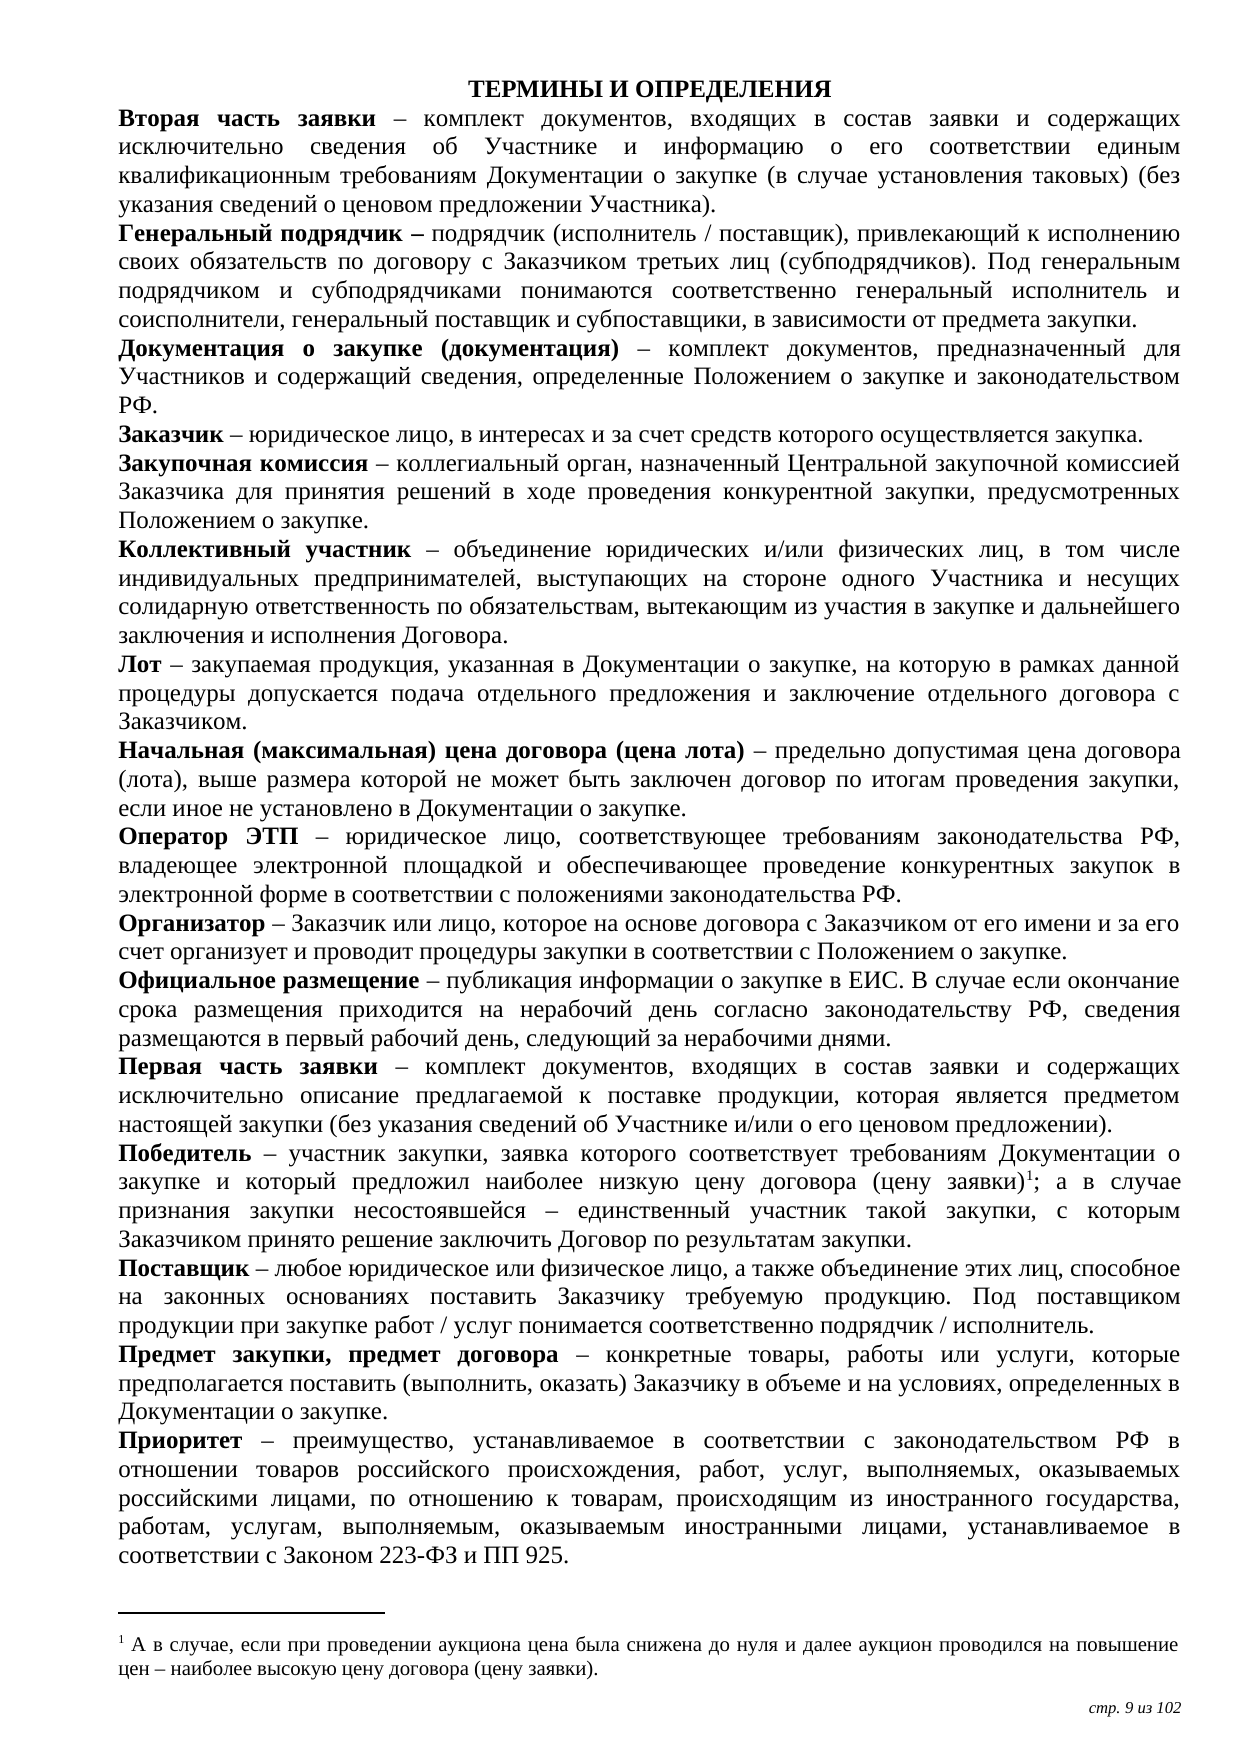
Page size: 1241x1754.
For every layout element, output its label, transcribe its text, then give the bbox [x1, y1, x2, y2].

text Первая часть заявки – комплект документов, входящих в состав заявки и содержащих исключительно описание предлагаемой к поставке продукции, которая является предметом настоящей закупки (без указания сведений об Участнике и/или о его ценовом предложении). [118, 1051, 1181, 1138]
text Предмет закупки, предмет договора – конкретные товары, работы или услуги, которые предполагается поставить (выполнить, оказать) Заказчику в объеме и на условиях, определенных в Документации о закупке. [118, 1339, 1181, 1425]
text Победитель – участник закупки, заявка которого соответствует требованиям Документации о закупке и который предложил наиболее низкую цену договора (цену заявки); а в случае признания закупки несостоявшейся – единственный участник такой закупки, с которым Заказчиком принято решение заключить Договор по результатам закупки. [118, 1138, 1181, 1253]
text Закупочная комиссия – коллегиальный орган, назначенный Центральной закупочной комиссией Заказчика для принятия решений в ходе проведения конкурентной закупки, предусмотренных Положением о закупке. [118, 448, 1181, 534]
text Организатор – Заказчик или лицо, которое на основе договора с Заказчиком от его имени и за его счет организует и проводит процедуры закупки в соответствии с Положением о закупке. [118, 908, 1181, 965]
subtitle ТЕРМИНЫ И ОПРЕДЕЛЕНИЯ [118, 74, 1181, 103]
text Официальное размещение – публикация информации о закупке в ЕИС. В случае если окончание срока размещения приходится на нерабочий день согласно законодательству РФ, сведения размещаются в первый рабочий день, следующий за нерабочими днями. [118, 965, 1181, 1051]
text Начальная (максимальная) цена договора (цена лота) – предельно допустимая цена договора (лота), выше размера которой не может быть заключен договор по итогам проведения закупки, если иное не установлено в Документации о закупке. [118, 735, 1181, 821]
text Заказчик – юридическое лицо, в интересах и за счет средств которого осуществляется закупка. [118, 419, 1181, 448]
text Оператор ЭТП – юридическое лицо, соответствующее требованиям законодательства РФ, владеющее электронной площадкой и обеспечивающее проведение конкурентных закупок в электронной форме в соответствии с положениями законодательства РФ. [118, 821, 1181, 908]
text Документация о закупке (документация) – комплект документов, предназначенный для Участников и содержащий сведения, определенные Положением о закупке и законодательством РФ. [118, 333, 1181, 419]
text Коллективный участник – объединение юридических и/или физических лиц, в том числе индивидуальных предпринимателей, выступающих на стороне одного Участника и несущих солидарную ответственность по обязательствам, вытекающим из участия в закупке и дальнейшего заключения и исполнения Договора. [118, 534, 1181, 649]
text Поставщик – любое юридическое или физическое лицо, а также объединение этих лиц, способное на законных основаниях поставить Заказчику требуемую продукцию. Под поставщиком продукции при закупке работ / услуг понимается соответственно подрядчик / исполнитель. [118, 1253, 1181, 1339]
text Вторая часть заявки – комплект документов, входящих в состав заявки и содержащих исключительно сведения об Участнике и информацию о его соответствии единым квалификационным требованиям Документации о закупке (в случае установления таковых) (без указания сведений о ценовом предложении Участника). [118, 103, 1181, 218]
text Генеральный подрядчик – подрядчик (исполнитель / поставщик), привлекающий к исполнению своих обязательств по договору с Заказчиком третьих лиц (субподрядчиков). Под генеральным подрядчиком и субподрядчиками понимаются соответственно генеральный исполнитель и соисполнители, генеральный поставщик и субпоставщики, в зависимости от предмета закупки. [118, 218, 1181, 333]
text Приоритет – преимущество, устанавливаемое в соответствии с законодательством РФ в отношении товаров российского происхождения, работ, услуг, выполняемых, оказываемых российскими лицами, по отношению к товарам, происходящим из иностранного государства, работам, услугам, выполняемым, оказываемым иностранными лицами, устанавливаемое в соответствии с Законом 223-ФЗ и ПП 925. [118, 1425, 1181, 1569]
text Лот – закупаемая продукция, указанная в Документации о закупке, на которую в рамках данной процедуры допускается подача отдельного предложения и заключение отдельного договора с Заказчиком. [118, 649, 1181, 735]
